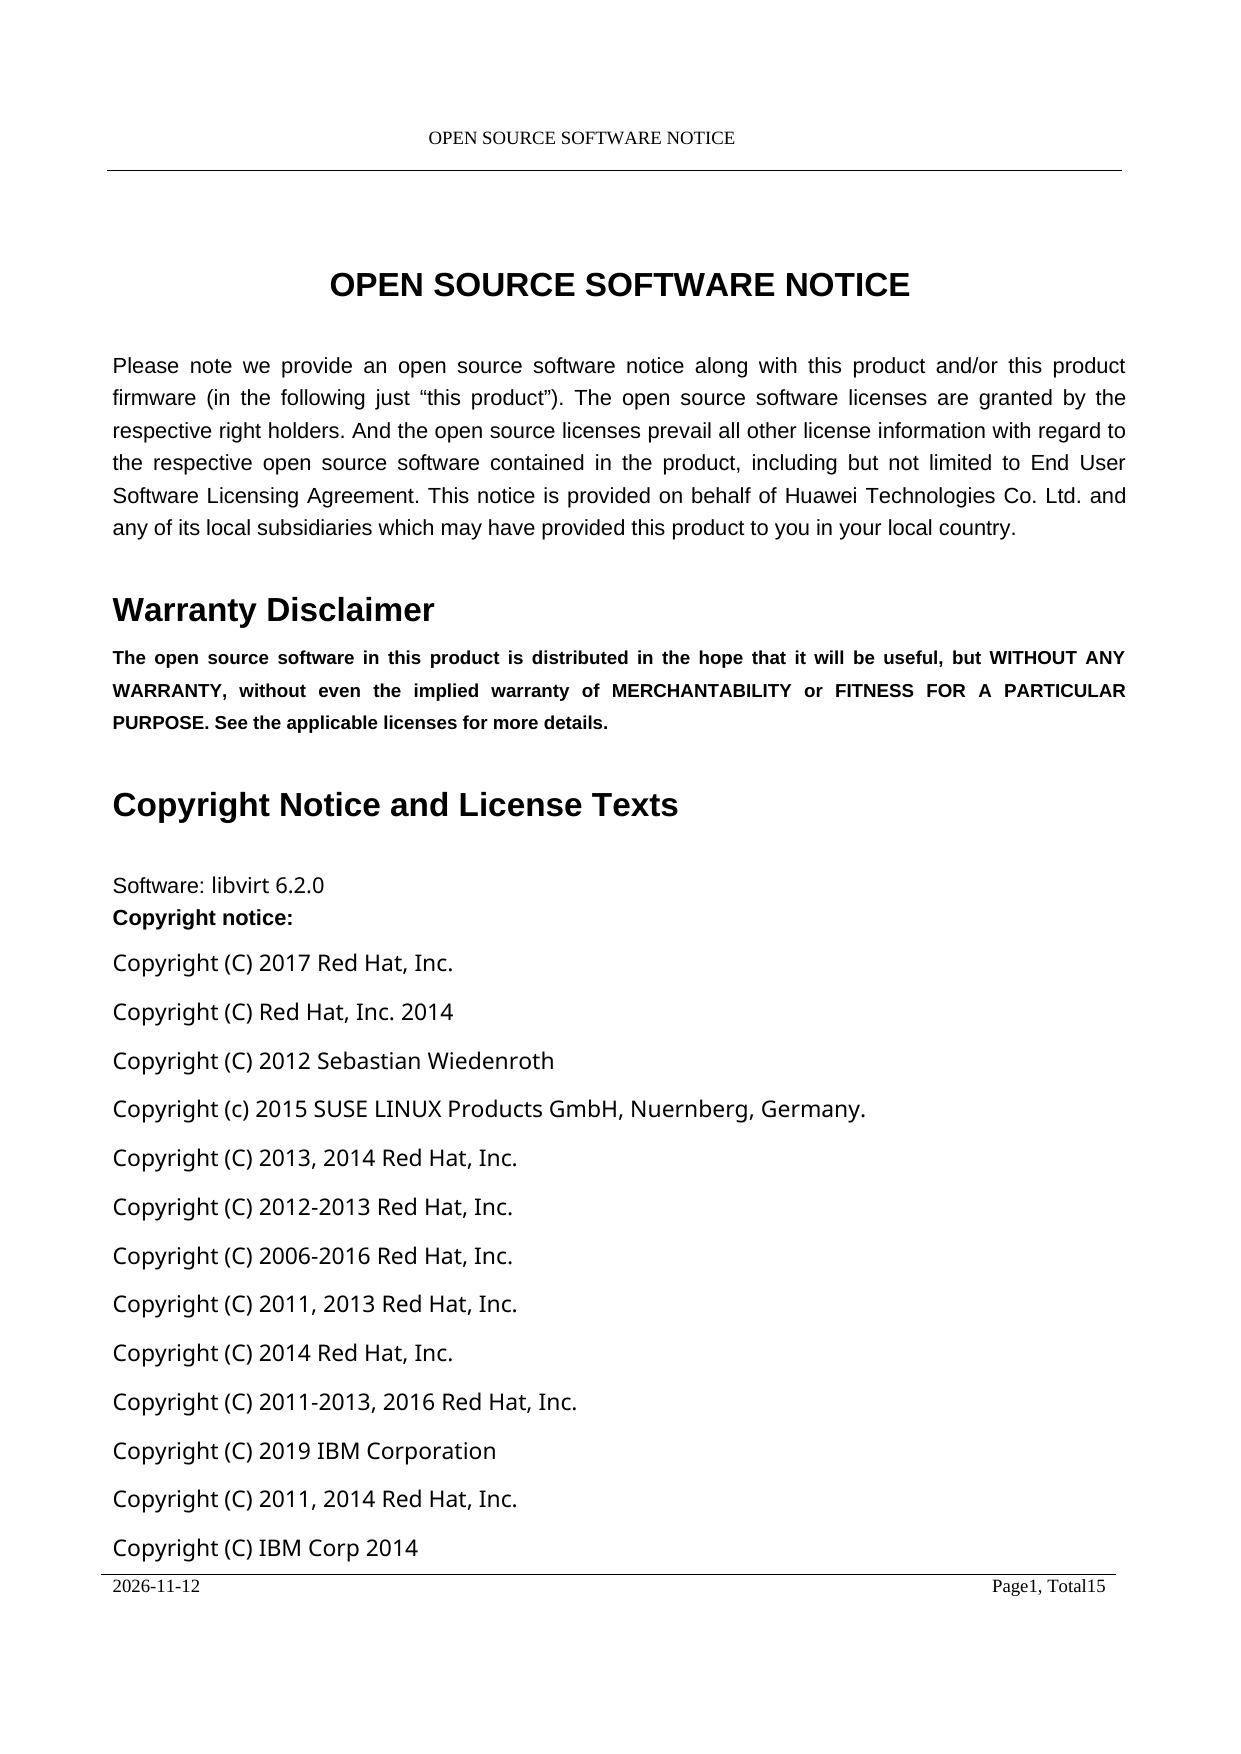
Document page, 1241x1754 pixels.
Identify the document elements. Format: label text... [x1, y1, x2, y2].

text Please note we provide an open source software notice along with this product and/or this product firmware (in the following just “this product”). The open source software licenses are granted by the respective right holders. And the open source licenses prevail all other license information with regard to the respective open source software contained in the product, including but not limited to End User Software Licensing Agreement. This notice is provided on behalf of Huawei Technologies Co. Ltd. and any of its local subsidiaries which may have provided this product to you in your local country. [112, 349, 1128, 544]
text Warranty Disclaimer [112, 576, 1128, 641]
text Copyright notice: [112, 901, 1128, 934]
text OPEN SOURCE SOFTWARE NOTICE [112, 251, 1128, 316]
text The open source software in this product is distributed in the hope that it will be useful, but WITHOUT ANY WARRANTY, without even the implied warranty of MERCHANTABILITY or FITNESS FOR A PARTICULAR PURPOSE. See the applicable licenses for more details. [112, 641, 1128, 739]
text Copyright Notice and License Texts [112, 771, 1128, 836]
text Software: libvirt 6.2.0 [112, 869, 1128, 901]
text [112, 947, 1128, 1564]
